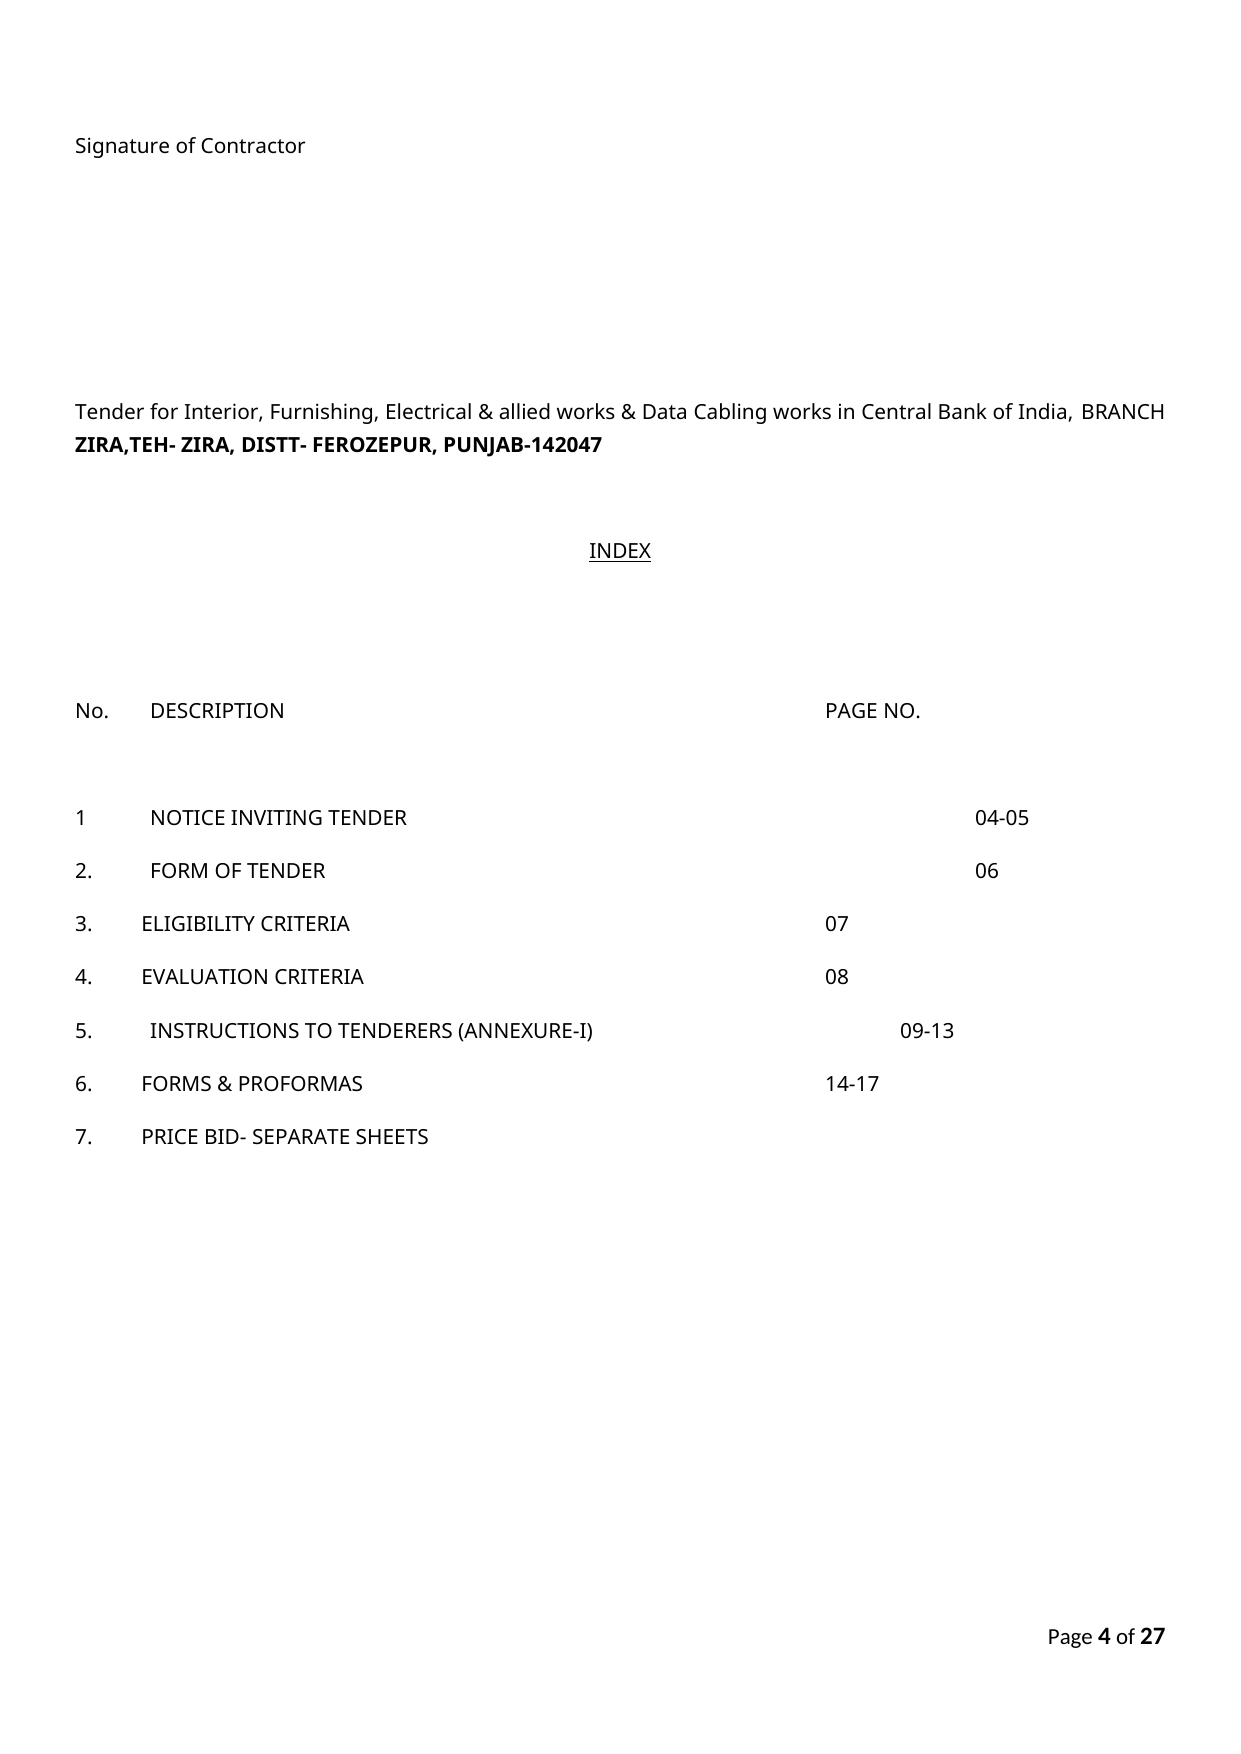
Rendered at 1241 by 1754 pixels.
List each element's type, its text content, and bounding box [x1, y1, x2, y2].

text 5. INSTRUCTIONS TO TENDERERS (ANNEXURE-I) 09-13 [75, 1016, 1165, 1044]
text 1 NOTICE INVITING TENDER 04-05 [75, 803, 1165, 831]
text 7. PRICE BID- SEPARATE SHEETS [75, 1122, 1165, 1151]
text 4. EVALUATION CRITERIA 08 [75, 962, 1165, 991]
text No. DESCRIPTION PAGE NO. [75, 696, 1165, 725]
text Tender for Interior, Furnishing, Electrical & allied works & Data Cabling works in Central Bank of India, BRANCH ZIRA,TEH- ZIRA, DISTT- FEROZEPUR, PUNJAB-142047 [75, 397, 1165, 458]
text INDEX [75, 537, 1165, 565]
text 6. FORMS & PROFORMAS 14-17 [75, 1069, 1165, 1097]
text 2. FORM OF TENDER 06 [75, 856, 1165, 884]
text 3. ELIGIBILITY CRITERIA 07 [75, 909, 1165, 938]
text Signature of Contractor [75, 131, 1165, 159]
